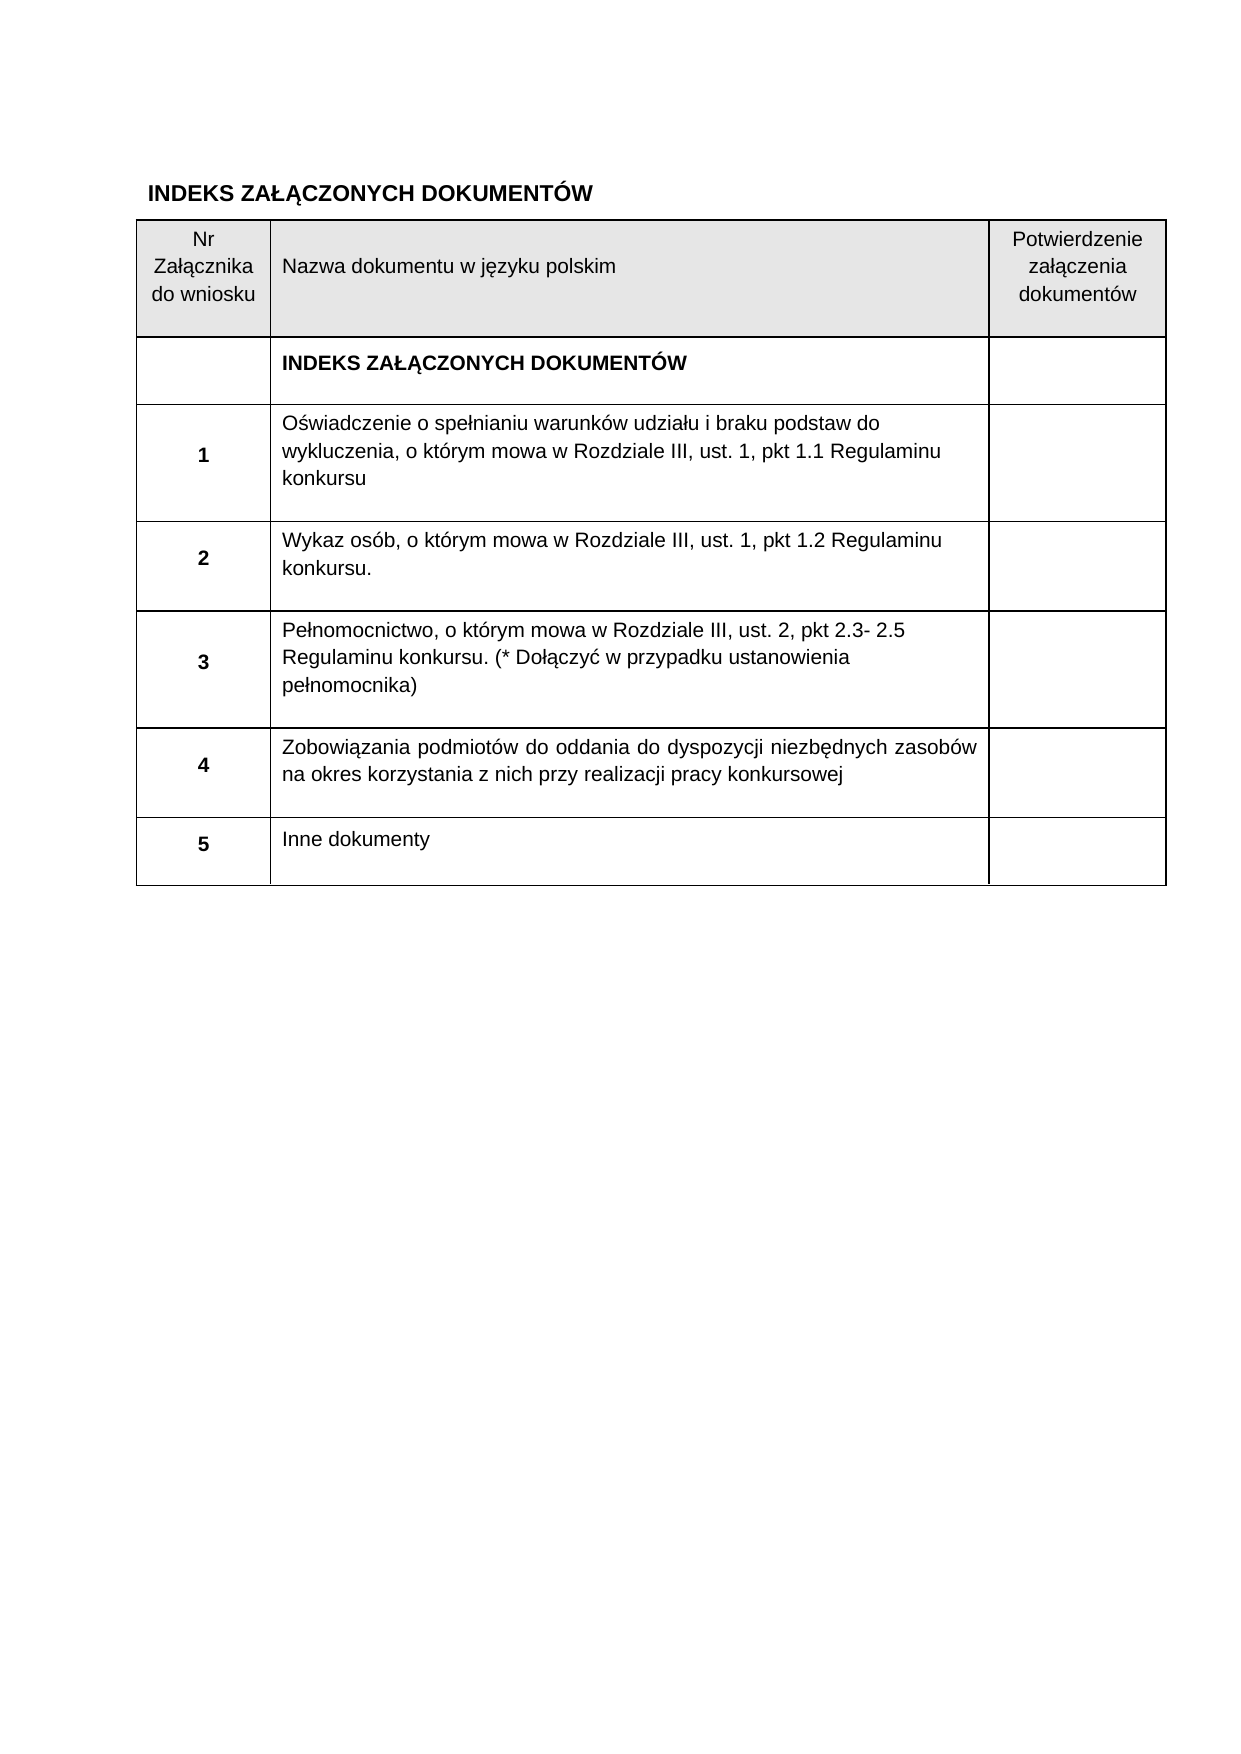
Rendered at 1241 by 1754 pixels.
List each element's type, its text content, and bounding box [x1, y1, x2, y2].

table_cell [137, 338, 270, 403]
table_header Nr Załącznika do wniosku [137, 221, 270, 336]
table_cell Oświadczenie o spełnianiu warunków udziału i braku podstaw do wykluczenia, o którym mowa w Rozdziale III, ust. 1, pkt 1.1 Regulaminu konkursu [271, 405, 988, 521]
table_cell Zobowiązania podmiotów do oddania do dyspozycji niezbędnych zasobów na okres korzystania z nich przy realizacji pracy konkursowej [271, 729, 988, 817]
table_cell [990, 729, 1165, 817]
table_cell [990, 612, 1165, 727]
table_cell [990, 818, 1165, 884]
table_cell [990, 405, 1165, 521]
table_cell Pełnomocnictwo, o którym mowa w Rozdziale III, ust. 2, pkt 2.3- 2.5 Regulaminu konkursu. (* Dołączyć w przypadku ustanowienia pełnomocnika) [271, 612, 988, 727]
subtitle INDEKS ZAŁĄCZONYCH DOKUMENTÓW [148, 180, 1093, 206]
table_cell 1 [137, 405, 270, 521]
table_cell [990, 338, 1165, 403]
table_cell [990, 522, 1165, 610]
table_cell 4 [137, 729, 270, 817]
table_cell INDEKS ZAŁĄCZONYCH DOKUMENTÓW [271, 338, 988, 403]
table_cell 3 [137, 612, 270, 727]
table_cell 2 [137, 522, 270, 610]
table_header Potwierdzenie załączenia dokumentów [990, 221, 1165, 336]
table_cell Inne dokumenty [271, 818, 988, 884]
table_cell Wykaz osób, o którym mowa w Rozdziale III, ust. 1, pkt 1.2 Regulaminu konkursu. [271, 522, 988, 610]
table_cell 5 [137, 818, 270, 884]
table_header Nazwa dokumentu w języku polskim [271, 221, 988, 336]
